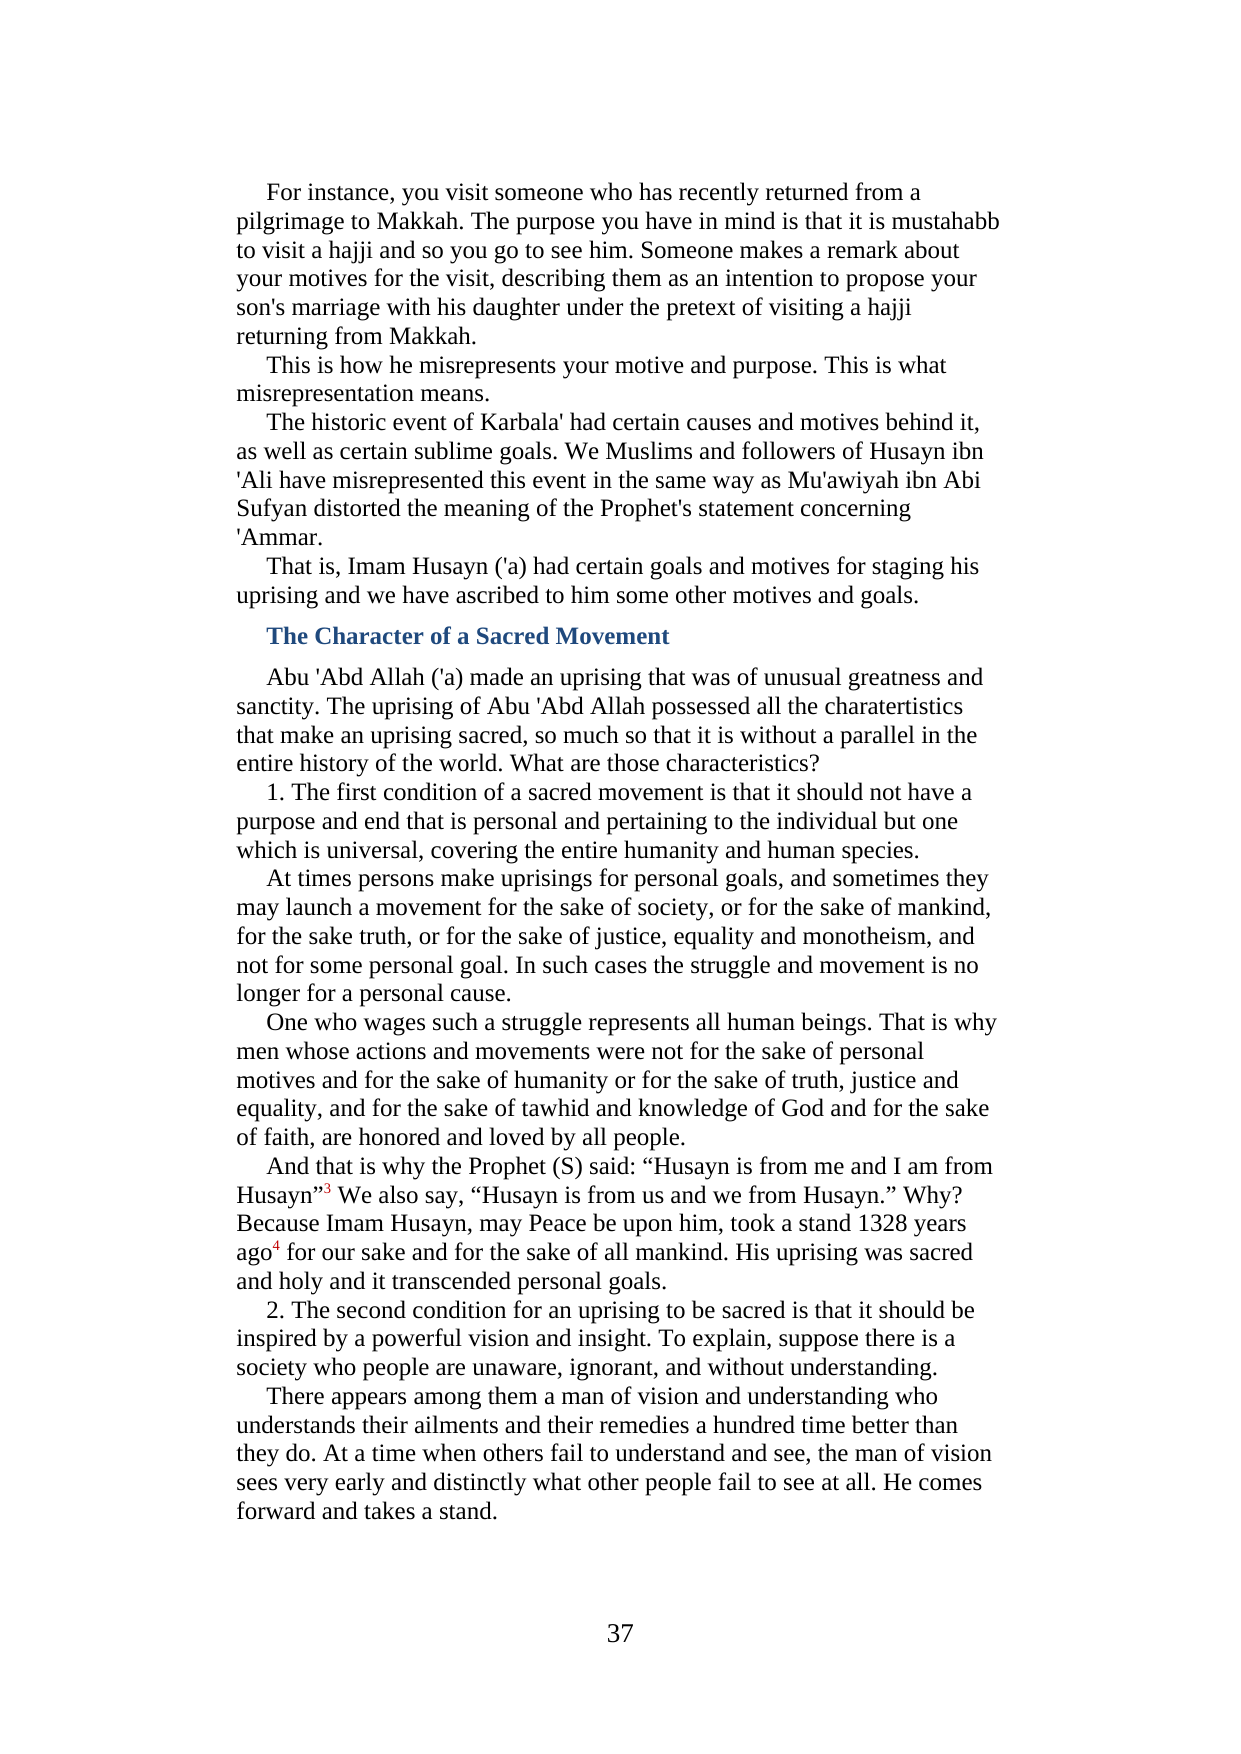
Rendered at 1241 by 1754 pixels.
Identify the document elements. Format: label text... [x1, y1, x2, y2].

text 1. The first condition of a sacred movement is that it should not have a purpose and end that is personal and pertaining to the individual but one which is universal, covering the entire humanity and human species. [236, 777, 1004, 863]
text 2. The second condition for an uprising to be sacred is that it should be inspired by a powerful vision and insight. To explain, suppose there is a society who people are unaware, ignorant, and without understanding. [236, 1295, 1004, 1381]
text For instance, you visit someone who has recently returned from a pilgrimage to Makkah. The purpose you have in mind is that it is mustahabb to visit a hajji and so you go to see him. Someone makes a remark about your motives for the visit, describing them as an intention to propose your son's marriage with his daughter under the pretext of visiting a hajji returning from Makkah. [236, 177, 1004, 350]
text Abu 'Abd Allah ('a) made an uprising that was of unusual greatness and sanctity. The uprising of Abu 'Abd Allah possessed all the charatertistics that make an uprising sacred, so much so that it is without a parallel in the entire history of the world. What are those characteristics? [236, 662, 1004, 777]
subtitle The Character of a Sacred Movement [236, 621, 1004, 650]
text And that is why the Prophet (S) said: “Husayn is from me and I am from Husayn”3 We also say, “Husayn is from us and we from Husayn.” Why? Because Imam Husayn, may Peace be upon him, took a stand 1328 years ago4 for our sake and for the sake of all mankind. His uprising was sacred and holy and it transcended personal goals. [236, 1151, 1004, 1295]
text One who wages such a struggle represents all human beings. That is why men whose actions and movements were not for the sake of personal motives and for the sake of humanity or for the sake of truth, justice and equality, and for the sake of tawhid and knowledge of God and for the sake of faith, are honored and loved by all people. [236, 1007, 1004, 1151]
text At times persons make uprisings for personal goals, and sometimes they may launch a movement for the sake of society, or for the sake of mankind, for the sake truth, or for the sake of justice, equality and monotheism, and not for some personal goal. In such cases the struggle and movement is no longer for a personal cause. [236, 863, 1004, 1007]
text This is how he misrepresents your motive and purpose. This is what misrepresentation means. [236, 350, 1004, 407]
text The historic event of Karbala' had certain causes and motives behind it, as well as certain sublime goals. We Muslims and followers of Husayn ibn 'Ali have misrepresented this event in the same way as Mu'awiyah ibn Abi Sufyan distorted the meaning of the Prophet's statement concerning 'Ammar. [236, 407, 1004, 551]
text There appears among them a man of vision and understanding who understands their ailments and their remedies a hundred time better than they do. At a time when others fail to understand and see, the man of vision sees very early and distinctly what other people fail to see at all. He comes forward and takes a stand. [236, 1381, 1004, 1525]
text That is, Imam Husayn ('a) had certain goals and motives for staging his uprising and we have ascribed to him some other motives and goals. [236, 551, 1004, 608]
